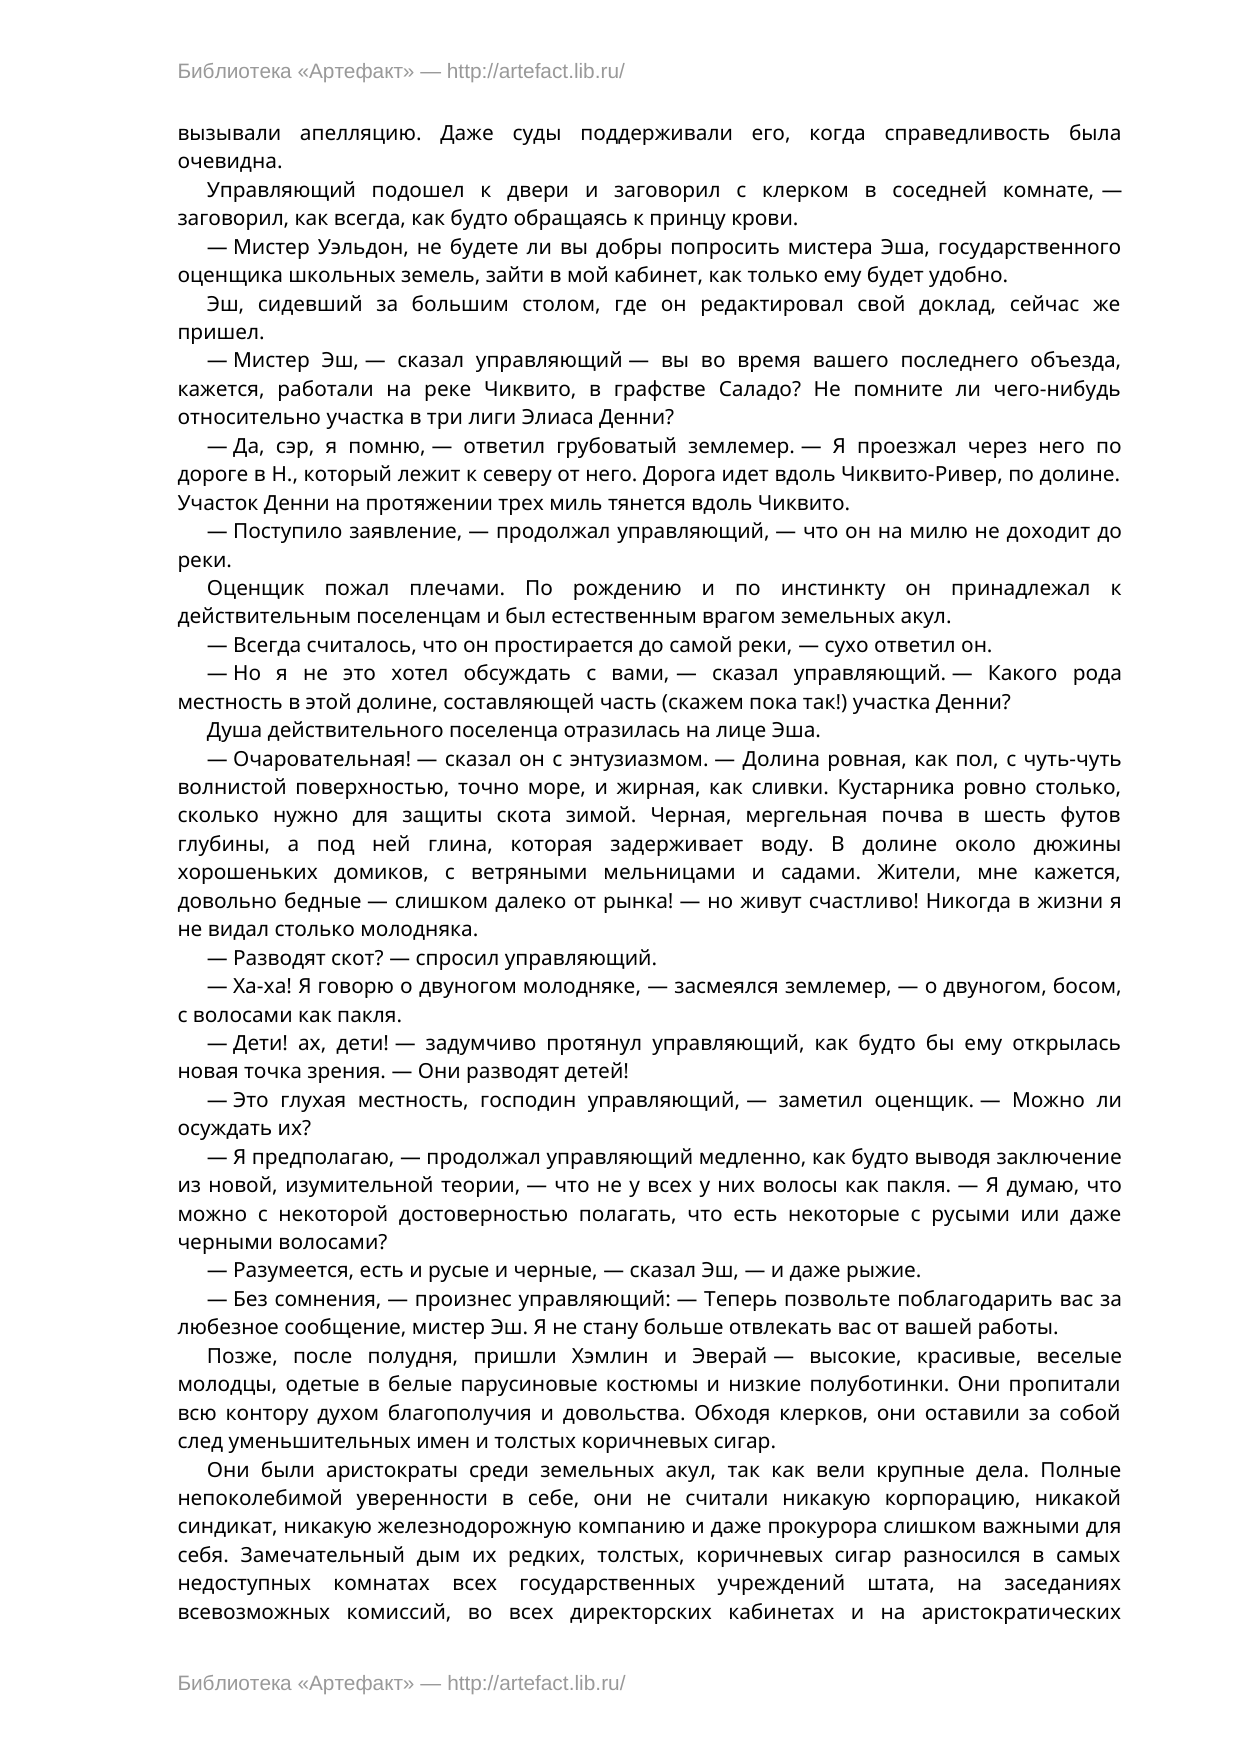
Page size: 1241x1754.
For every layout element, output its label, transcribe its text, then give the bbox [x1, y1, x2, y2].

text — Ха-ха! Я говорю о двуногом молодняке, — засмеялся землемер, — о двуногом, босом, с волосами как пакля. [177, 971, 1122, 1028]
text Позже, после полудня, пришли Хэмлин и Эверай — высокие, красивые, веселые молодцы, одетые в белые парусиновые костюмы и низкие полуботинки. Они пропитали всю контору духом благополучия и довольства. Обходя клерков, они оставили за собой след уменьшительных имен и толстых коричневых сигар. [177, 1341, 1122, 1455]
text — Всегда считалось, что он простирается до самой реки, — сухо ответил он. [177, 630, 1122, 658]
text Оценщик пожал плечами. По рождению и по инстинкту он принадлежал к действительным поселенцам и был естественным врагом земельных акул. [177, 573, 1122, 630]
text — Поступило заявление, — продолжал управляющий, — что он на милю не доходит до реки. [177, 516, 1122, 573]
text — Разумеется, есть и русые и черные, — сказал Эш, — и даже рыжие. [177, 1256, 1122, 1284]
text Эш, сидевший за большим столом, где он редактировал свой доклад, сейчас же пришел. [177, 289, 1122, 346]
text — Разводят скот? — спросил управляющий. [177, 943, 1122, 971]
text — Без сомнения, — произнес управляющий: — Теперь позвольте поблагодарить вас за любезное сообщение, мистер Эш. Я не стану больше отвлекать вас от вашей работы. [177, 1284, 1122, 1341]
text Душа действительного поселенца отразилась на лице Эша. [177, 715, 1122, 744]
text — Мистер Эш, — сказал управляющий — вы во время вашего последнего объезда, кажется, работали на реке Чиквито, в графстве Саладо? Не помните ли чего-нибудь относительно участка в три лиги Элиаса Денни? [177, 346, 1122, 431]
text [177, 1455, 1122, 1625]
text — Мистер Уэльдон, не будете ли вы добры попросить мистера Эша, государственного оценщика школьных земель, зайти в мой кабинет, как только ему будет удобно. [177, 232, 1122, 289]
text — Дети! ах, дети! — задумчиво протянул управляющий, как будто бы ему открылась новая точка зрения. — Они разводят детей! [177, 1028, 1122, 1085]
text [177, 118, 1122, 175]
text Управляющий подошел к двери и заговорил с клерком в соседней комнате, — заговорил, как всегда, как будто обращаясь к принцу крови. [177, 175, 1122, 232]
text — Но я не это хотел обсуждать с вами, — сказал управляющий. — Какого рода местность в этой долине, составляющей часть (скажем пока так!) участка Денни? [177, 658, 1122, 715]
text — Я предполагаю, — продолжал управляющий медленно, как будто выводя заключение из новой, изумительной теории, — что не у всех у них волосы как пакля. — Я думаю, что можно с некоторой достоверностью полагать, что есть некоторые с русыми или даже черными волосами? [177, 1142, 1122, 1256]
text — Да, сэр, я помню, — ответил грубоватый землемер. — Я проезжал через него по дороге в Н., который лежит к северу от него. Дорога идет вдоль Чиквито-Ривер, по долине. Участок Денни на протяжении трех миль тянется вдоль Чиквито. [177, 431, 1122, 516]
text — Это глухая местность, господин управляющий, — заметил оценщик. — Можно ли осуждать их? [177, 1085, 1122, 1142]
text — Очаровательная! — сказал он с энтузиазмом. — Долина ровная, как пол, с чуть-чуть волнистой поверхностью, точно море, и жирная, как сливки. Кустарника ровно столько, сколько нужно для защиты скота зимой. Черная, мергельная почва в шесть футов глубины, а под ней глина, которая задерживает воду. В долине около дюжины хорошеньких домиков, с ветряными мельницами и садами. Жители, мне кажется, довольно бедные — слишком далеко от рынка! — но живут счастливо! Никогда в жизни я не видал столько молодняка. [177, 744, 1122, 943]
